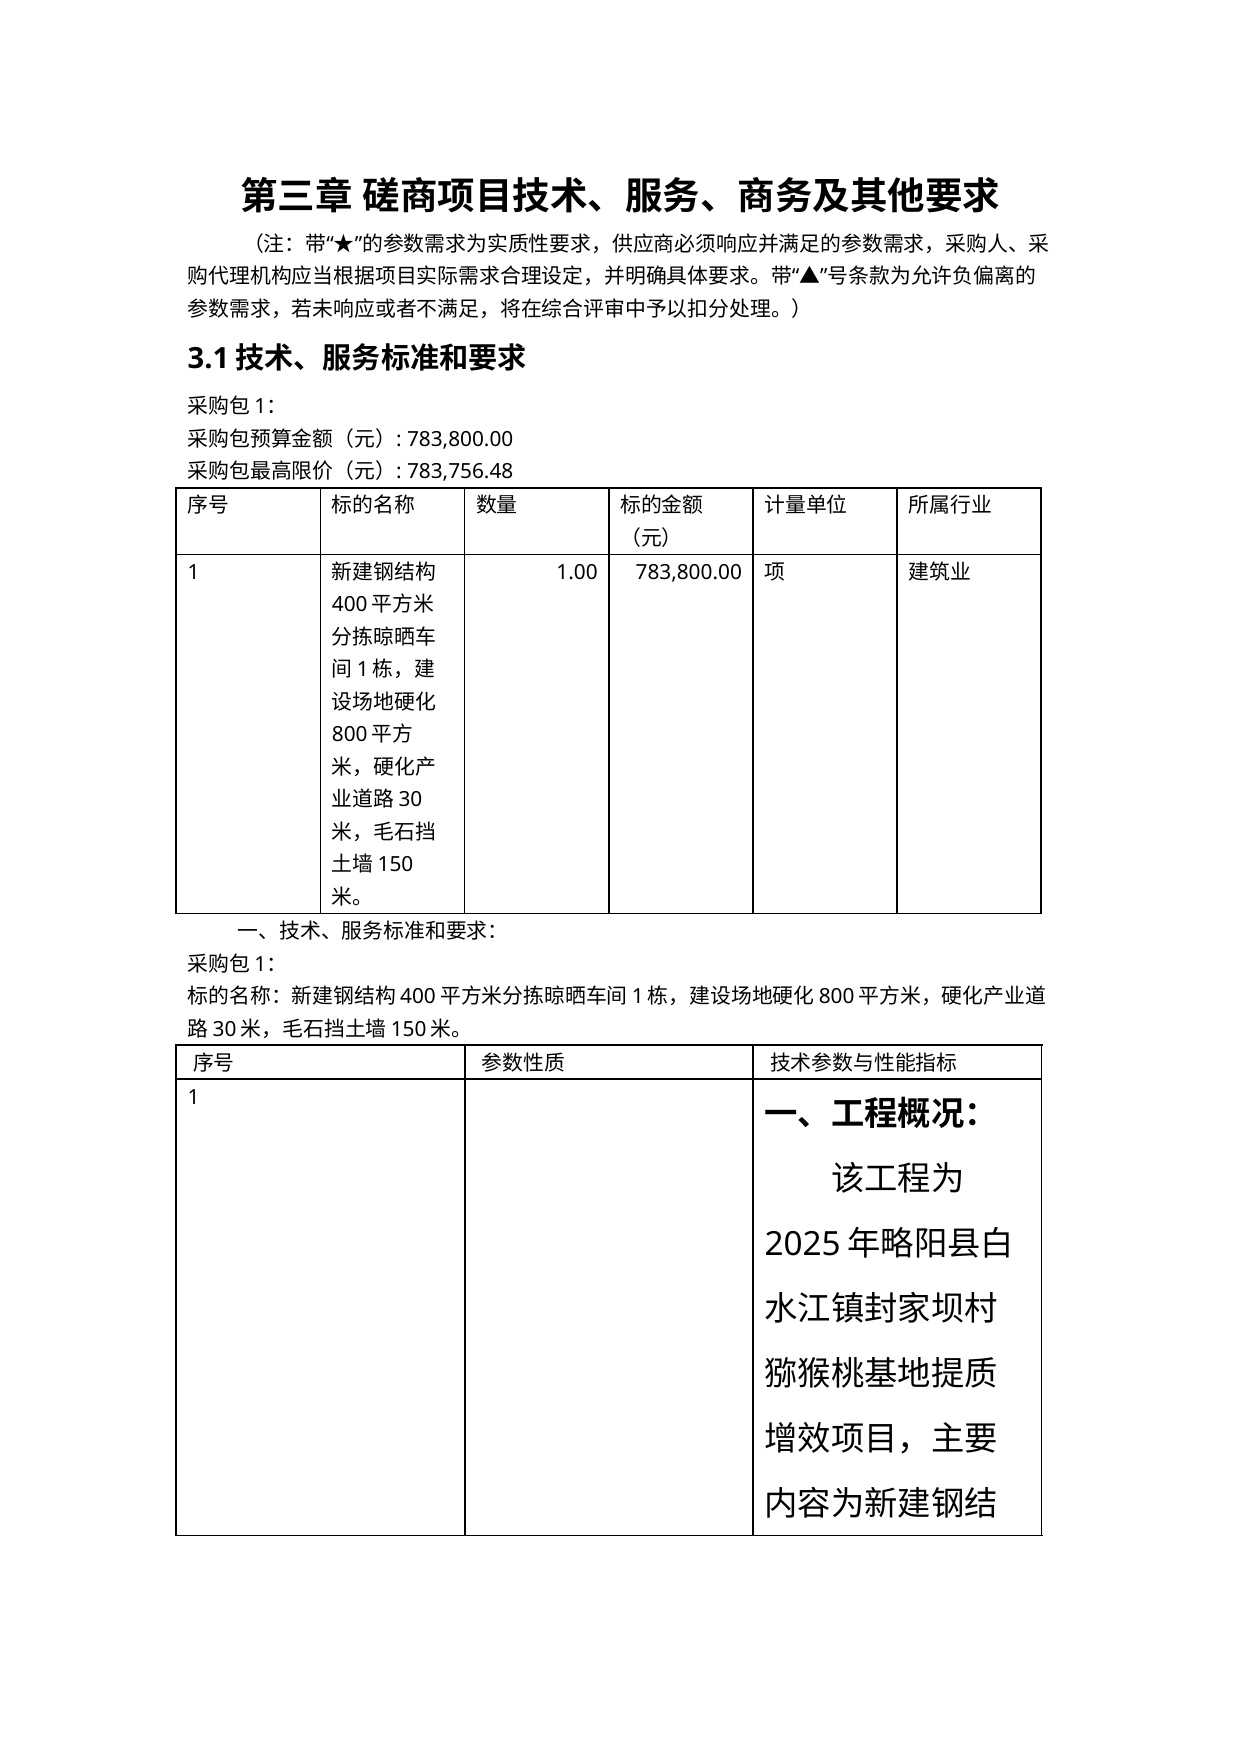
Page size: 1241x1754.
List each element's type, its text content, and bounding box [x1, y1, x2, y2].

text 采购包最高限价（元）: 783,756.48 [187, 454, 1053, 487]
text （注：带“★”的参数需求为实质性要求，供应商必须响应并满足的参数需求，采购人、采购代理机构应当根据项目实际需求合理设定，并明确具体要求。带“▲”号条款为允许负偏离的参数需求，若未响应或者不满足，将在综合评审中予以扣分处理。） [187, 227, 1053, 324]
table_header 计量单位 [754, 489, 896, 553]
table_cell 1.00 [465, 555, 608, 913]
text 一、技术、服务标准和要求： [187, 914, 1053, 947]
text 标的名称：新建钢结构400平方米分拣晾晒车间1栋，建设场地硬化800平方米，硬化产业道路30米，毛石挡土墙150米。 [187, 979, 1053, 1044]
text 3.1技术、服务标准和要求 [187, 324, 1053, 389]
table_header 标的金额 （元） [610, 489, 752, 553]
text 采购包预算金额（元）: 783,800.00 [187, 422, 1053, 454]
table_header 技术参数与性能指标 [754, 1046, 1041, 1078]
table_header 序号 [177, 1046, 464, 1078]
table_header 标的名称 [321, 489, 464, 553]
table_header 数量 [465, 489, 608, 553]
table_header 参数性质 [466, 1046, 752, 1078]
table_cell 1 [177, 555, 320, 913]
table_cell 783,800.00 [610, 555, 752, 913]
text 采购包1： [187, 947, 1053, 979]
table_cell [754, 1080, 1041, 1535]
table_header 所属行业 [898, 489, 1040, 553]
table_header 序号 [177, 489, 320, 553]
table_cell 建筑业 [898, 555, 1040, 913]
text 采购包1： [187, 389, 1053, 422]
table_cell [466, 1080, 752, 1535]
table_cell 1 [177, 1080, 464, 1535]
table_cell 项 [754, 555, 896, 913]
text 第三章 磋商项目技术、服务、商务及其他要求 [187, 162, 1053, 227]
table_cell 新建钢结构400平方米分拣晾晒车间1栋，建设场地硬化800平方米，硬化产业道路30米，毛石挡土墙150米。 [321, 555, 464, 913]
